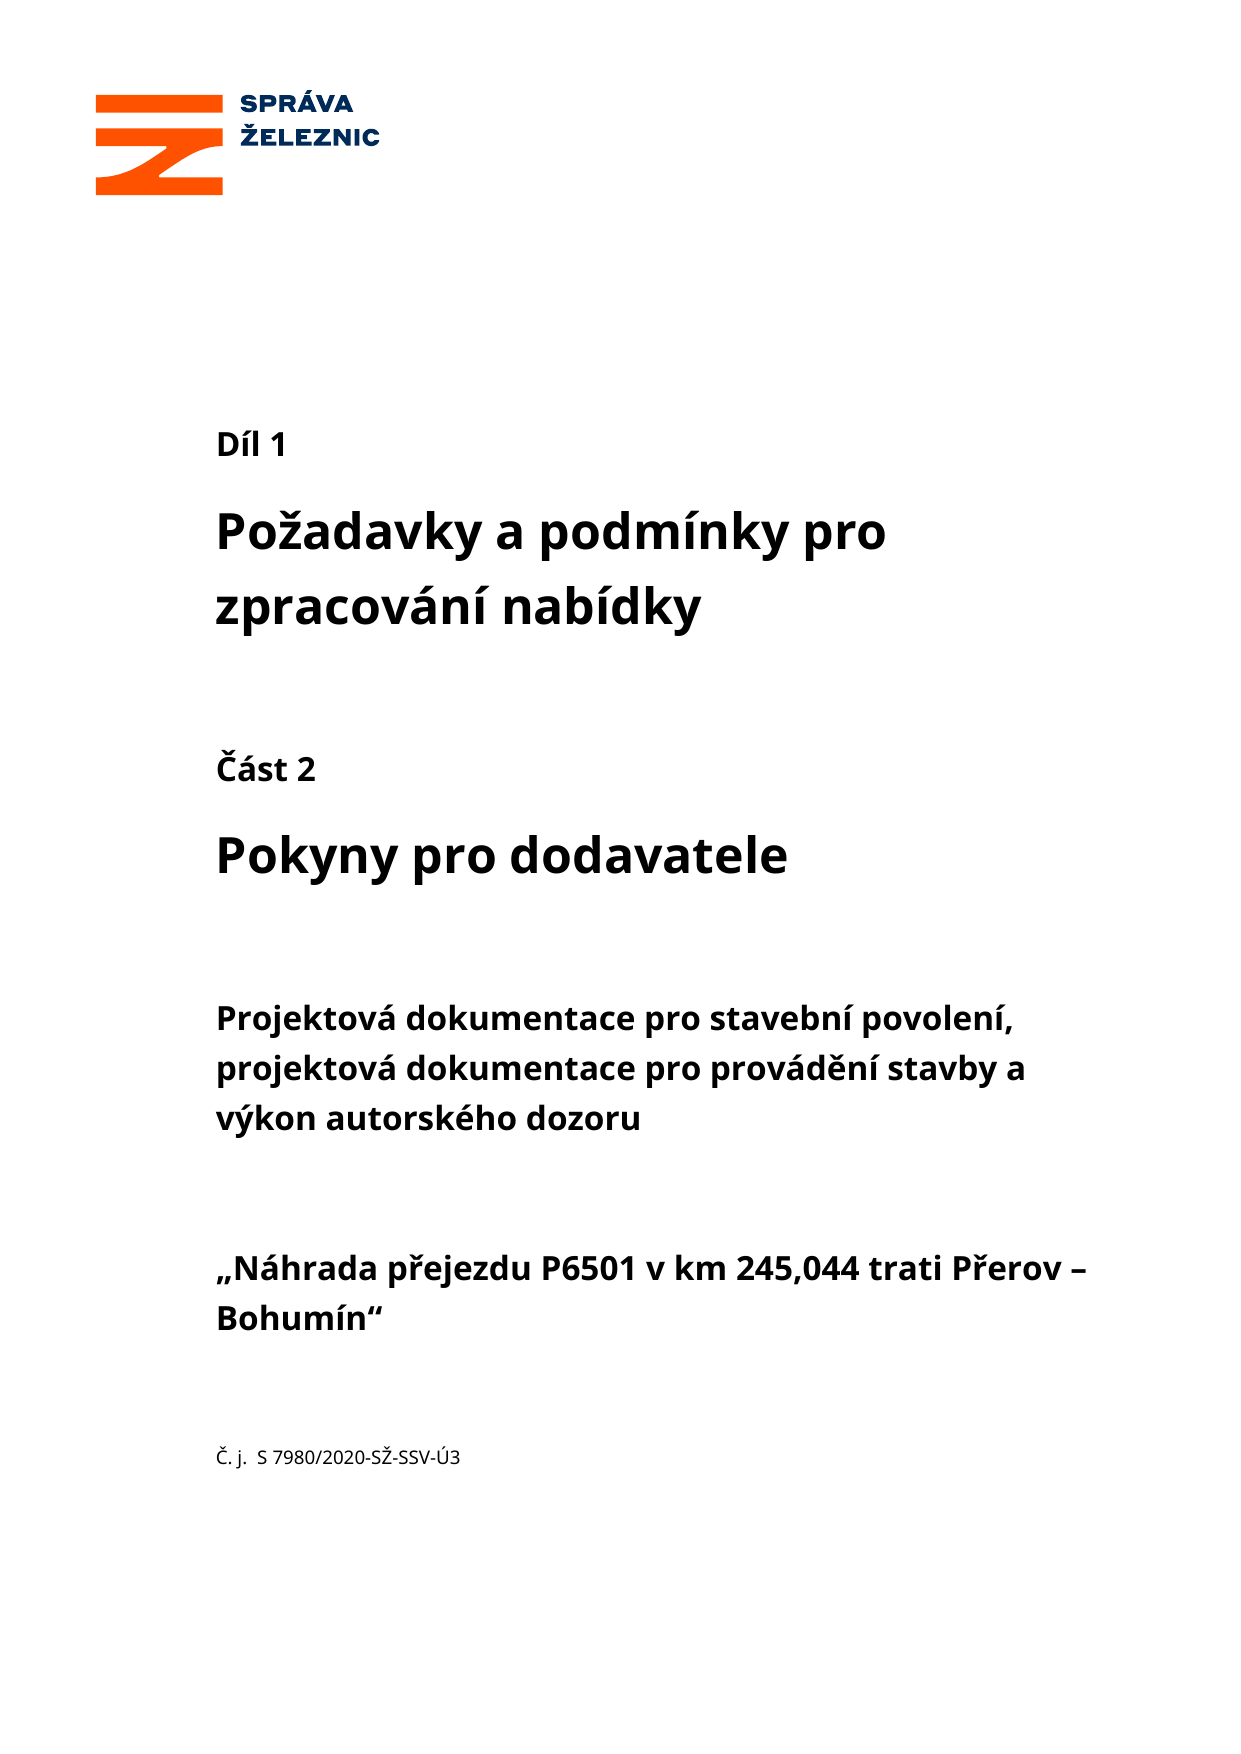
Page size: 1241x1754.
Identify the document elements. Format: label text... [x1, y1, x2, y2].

text „Náhrada přejezdu P6501 v km 245,044 trati Přerov – Bohumín“ [216, 1245, 1122, 1340]
text Část 2 [216, 746, 1122, 791]
text Projektová dokumentace pro stavební povolení, projektová dokumentace pro provádění stavby a výkon autorského dozoru [216, 995, 1122, 1140]
text Pokyny pro dodavatele [216, 820, 1122, 888]
text Díl 1 [216, 421, 1122, 466]
list Č. j. S 7980/2020-SŽ-SSV-Ú3 [216, 1444, 1122, 1470]
text Požadavky a podmínky pro zpracování nabídky [216, 496, 1122, 639]
